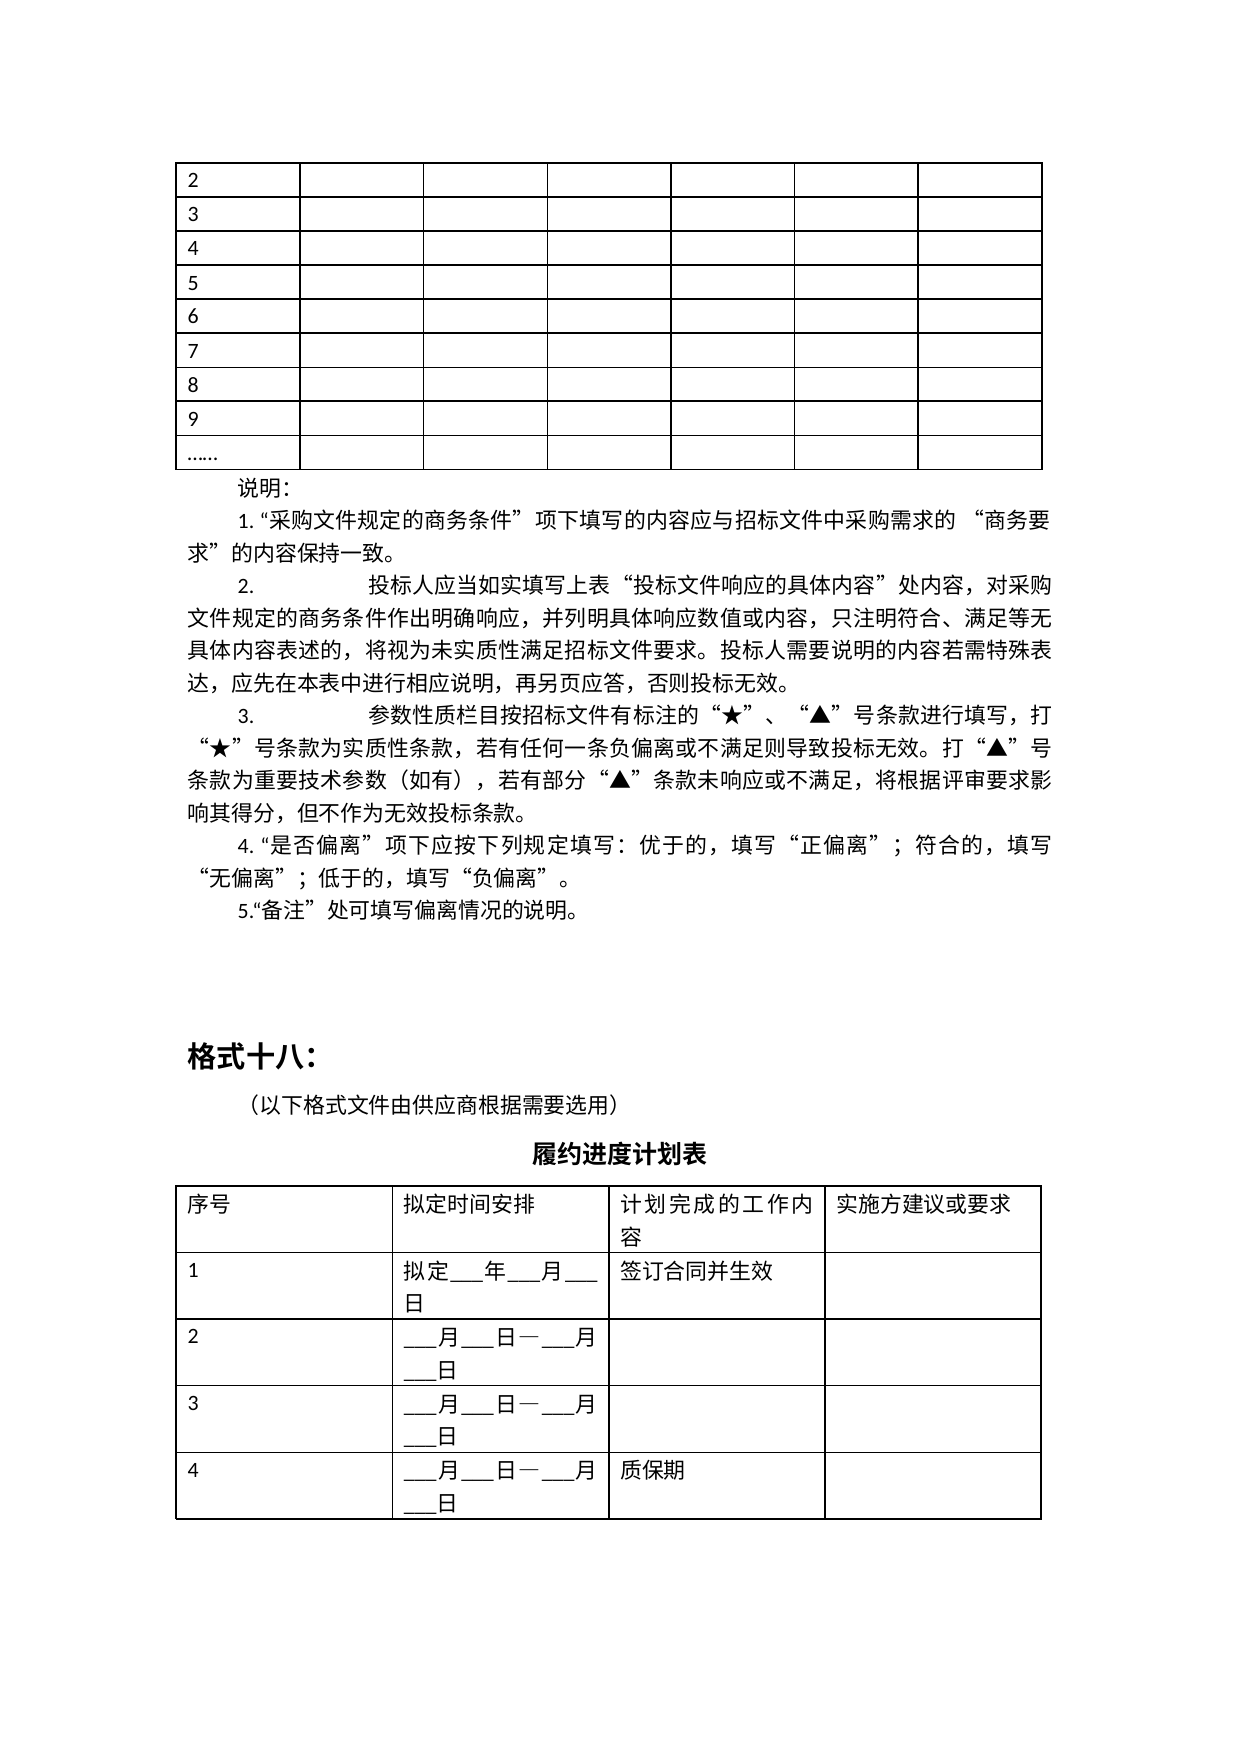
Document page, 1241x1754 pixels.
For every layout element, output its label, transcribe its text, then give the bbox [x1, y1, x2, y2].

table_cell [424, 198, 547, 230]
table_cell [610, 1386, 824, 1451]
table_cell [301, 436, 423, 468]
table_cell 3 [177, 1386, 392, 1451]
table_cell 8 [177, 368, 299, 400]
table_cell 6 [177, 300, 299, 332]
table_cell 3 [177, 198, 299, 230]
table_cell ___月___日—___月___日 [393, 1453, 608, 1518]
table_cell [795, 300, 917, 332]
table_cell [672, 232, 794, 264]
table_cell [424, 266, 547, 298]
table_cell 2 [177, 1320, 392, 1385]
table_cell 4 [177, 232, 299, 264]
table_cell [795, 334, 917, 366]
text 3. 参数性质栏目按招标文件有标注的“★”、“▲”号条款进行填写，打“★”号条款为实质性条款，若有任何一条负偏离或不满足则导致投标无效。打“▲”号条款为重要技术参数（如有），若有部分“▲”条款未响应或不满足，将根据评审要求影响其得分，但不作为无效投标条款。 [187, 698, 1053, 828]
table_cell [301, 266, 423, 298]
table_cell [424, 232, 547, 264]
table_cell [826, 1386, 1040, 1451]
table_cell [548, 368, 670, 400]
table_cell 2 [177, 164, 299, 196]
text 5.“备注”处可填写偏离情况的说明。 [187, 893, 1053, 925]
table_cell [301, 300, 423, 332]
table_cell [919, 436, 1041, 468]
table_cell …… [177, 436, 299, 468]
table_cell [919, 164, 1041, 196]
table_cell [424, 334, 547, 366]
table_cell [548, 198, 670, 230]
table_cell [795, 368, 917, 400]
table_cell [795, 198, 917, 230]
table_cell [919, 232, 1041, 264]
table_cell 9 [177, 402, 299, 434]
table_cell 7 [177, 334, 299, 366]
table_cell 4 [177, 1453, 392, 1518]
text 1. “采购文件规定的商务条件”项下填写的内容应与招标文件中采购需求的 “商务要求”的内容保持一致。 [187, 503, 1053, 568]
table_cell [424, 402, 547, 434]
table_cell [301, 232, 423, 264]
table_cell [919, 368, 1041, 400]
table_cell [610, 1320, 824, 1385]
table_cell [301, 368, 423, 400]
table_cell ___月___日—___月___日 [393, 1320, 608, 1385]
table_cell [301, 402, 423, 434]
table_cell [826, 1320, 1040, 1385]
table_cell [795, 402, 917, 434]
text 格式十八： [187, 1023, 1053, 1088]
table_cell [919, 402, 1041, 434]
table_cell [548, 164, 670, 196]
table_header 序号 [177, 1187, 392, 1252]
table_cell [919, 334, 1041, 366]
table_cell [672, 164, 794, 196]
table_cell [672, 198, 794, 230]
table_cell [795, 164, 917, 196]
table_cell [548, 436, 670, 468]
table_cell [548, 334, 670, 366]
table_header 计划完成的工作内容 [610, 1187, 824, 1252]
table_cell [672, 334, 794, 366]
table_cell [301, 334, 423, 366]
table_header 拟定时间安排 [393, 1187, 608, 1252]
table_cell [919, 266, 1041, 298]
table_cell [301, 164, 423, 196]
table_cell 签订合同并生效 [610, 1253, 824, 1318]
table_cell 质保期 [610, 1453, 824, 1518]
text 履约进度计划表 [187, 1120, 1053, 1185]
table_cell [424, 436, 547, 468]
table_cell [826, 1453, 1040, 1518]
table_cell [672, 368, 794, 400]
text 2. 投标人应当如实填写上表“投标文件响应的具体内容”处内容，对采购文件规定的商务条件作出明确响应，并列明具体响应数值或内容，只注明符合、满足等无具体内容表述的，将视为未实质性满足招标文件要求。投标人需要说明的内容若需特殊表达，应先在本表中进行相应说明，再另页应答，否则投标无效。 [187, 568, 1053, 698]
table_cell [795, 232, 917, 264]
table_cell 1 [177, 1253, 392, 1318]
table_cell 5 [177, 266, 299, 298]
table_cell [424, 300, 547, 332]
text 4. “是否偏离”项下应按下列规定填写：优于的，填写“正偏离”；符合的，填写“无偏离”；低于的，填写“负偏离”。 [187, 828, 1053, 893]
table_cell [795, 436, 917, 468]
table_header 实施方建议或要求 [826, 1187, 1040, 1252]
table_cell [672, 300, 794, 332]
table_cell [548, 266, 670, 298]
table_cell [919, 198, 1041, 230]
table_cell [424, 164, 547, 196]
table_cell [548, 300, 670, 332]
table_cell [548, 232, 670, 264]
table_cell [301, 198, 423, 230]
table_cell [672, 436, 794, 468]
text 说明： [187, 470, 1053, 503]
table_cell [826, 1253, 1040, 1318]
table_cell [672, 402, 794, 434]
text （以下格式文件由供应商根据需要选用） [187, 1088, 1053, 1120]
table_cell [548, 402, 670, 434]
table_cell 拟定___年___月___日 [393, 1253, 608, 1318]
table_cell ___月___日—___月___日 [393, 1386, 608, 1451]
table_cell [672, 266, 794, 298]
table_cell [795, 266, 917, 298]
table_cell [919, 300, 1041, 332]
table_cell [424, 368, 547, 400]
